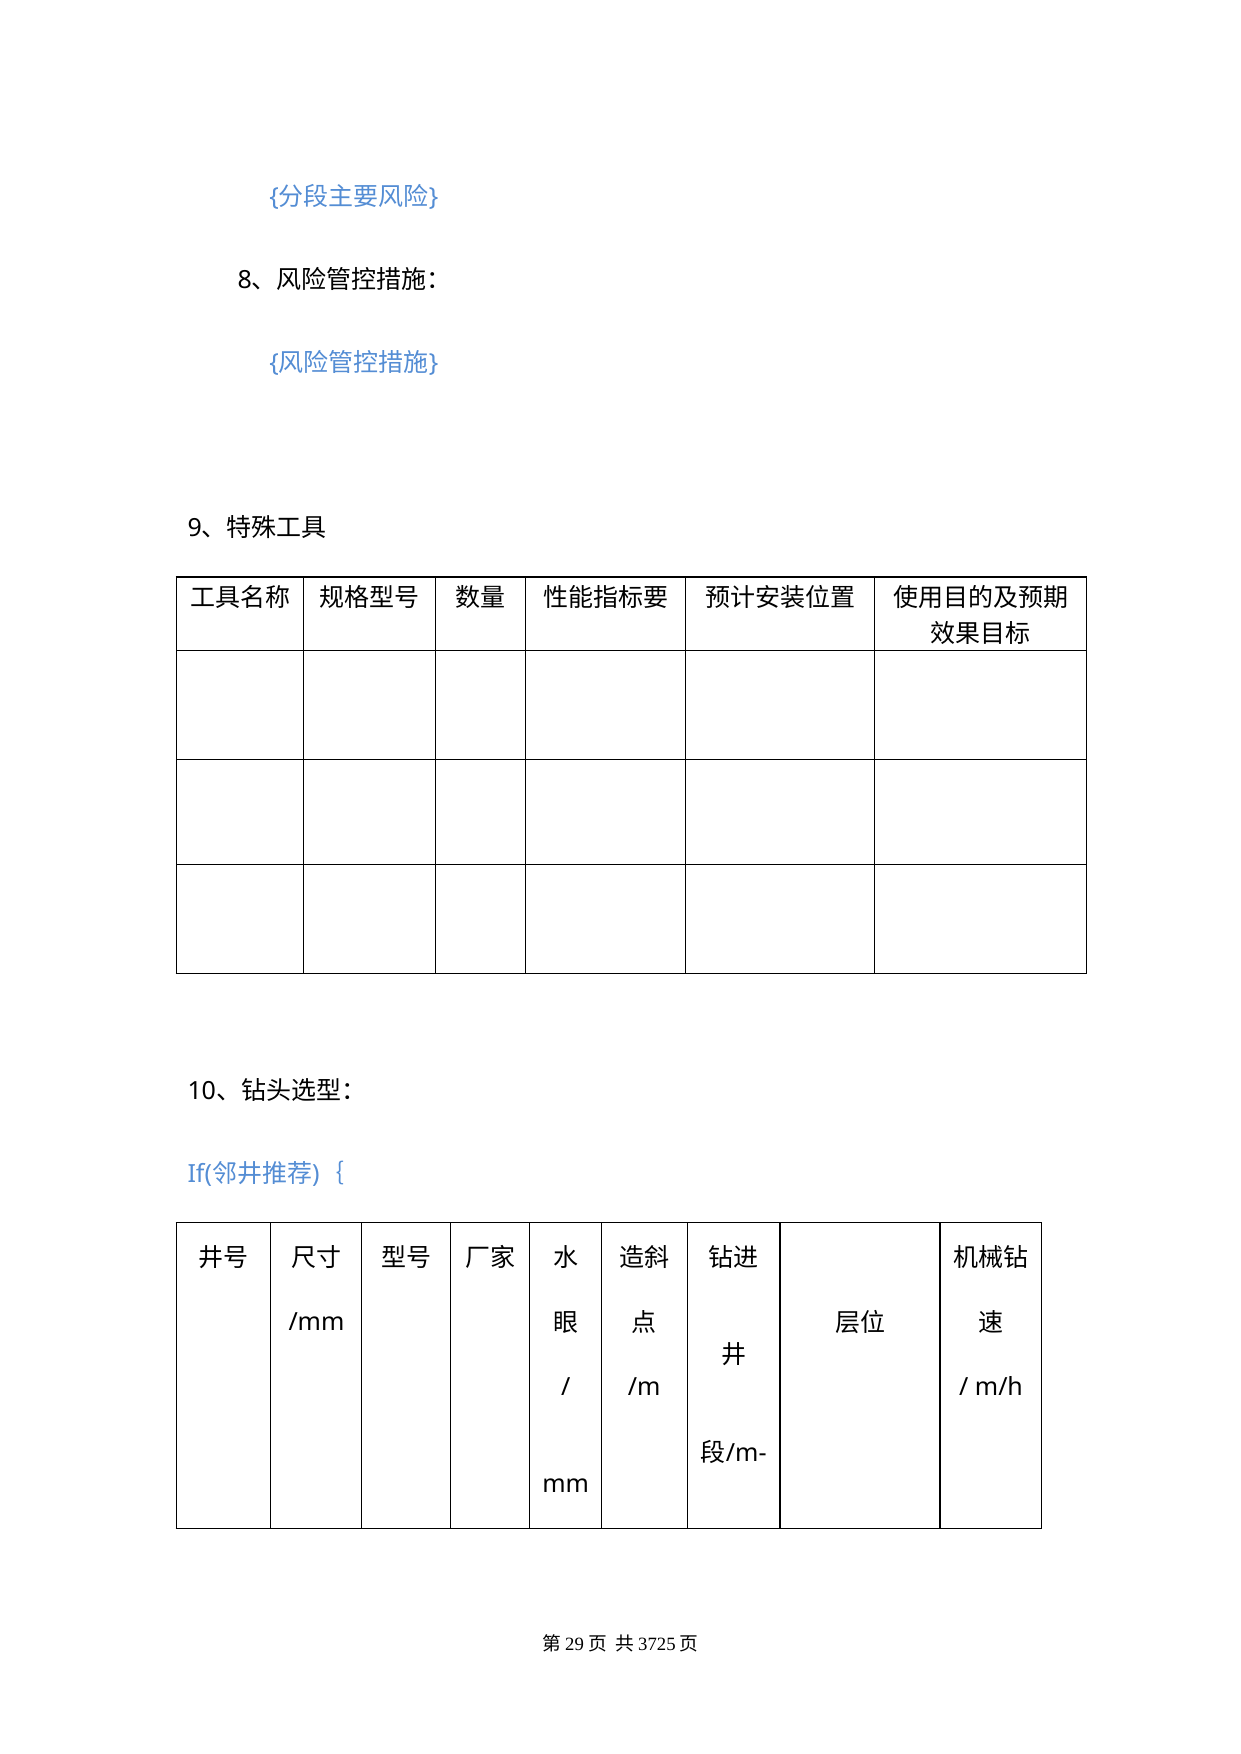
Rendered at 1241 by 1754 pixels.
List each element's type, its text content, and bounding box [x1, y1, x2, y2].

list 9、特殊工具 [187, 493, 1053, 558]
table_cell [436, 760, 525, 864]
text 8、风险管控措施： [187, 245, 1053, 310]
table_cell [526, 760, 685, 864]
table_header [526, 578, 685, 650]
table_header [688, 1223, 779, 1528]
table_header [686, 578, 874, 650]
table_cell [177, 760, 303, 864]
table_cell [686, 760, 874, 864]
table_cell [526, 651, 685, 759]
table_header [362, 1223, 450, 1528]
text {风险管控措施} [187, 328, 1053, 393]
list 10、钻头选型： [187, 1056, 1053, 1121]
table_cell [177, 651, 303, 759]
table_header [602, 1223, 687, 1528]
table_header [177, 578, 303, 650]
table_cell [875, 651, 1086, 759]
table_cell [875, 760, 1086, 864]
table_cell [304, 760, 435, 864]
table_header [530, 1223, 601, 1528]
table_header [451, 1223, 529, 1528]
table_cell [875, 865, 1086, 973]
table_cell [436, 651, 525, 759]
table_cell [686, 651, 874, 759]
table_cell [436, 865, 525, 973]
list If(邻井推荐)｛ [187, 1139, 1053, 1204]
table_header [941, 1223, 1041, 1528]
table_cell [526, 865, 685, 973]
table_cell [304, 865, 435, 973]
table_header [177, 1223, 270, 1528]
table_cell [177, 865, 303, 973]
text {分段主要风险} [187, 162, 1053, 227]
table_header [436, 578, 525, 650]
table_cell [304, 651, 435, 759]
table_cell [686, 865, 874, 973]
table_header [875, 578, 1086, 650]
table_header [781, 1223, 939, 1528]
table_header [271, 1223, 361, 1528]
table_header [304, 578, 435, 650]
